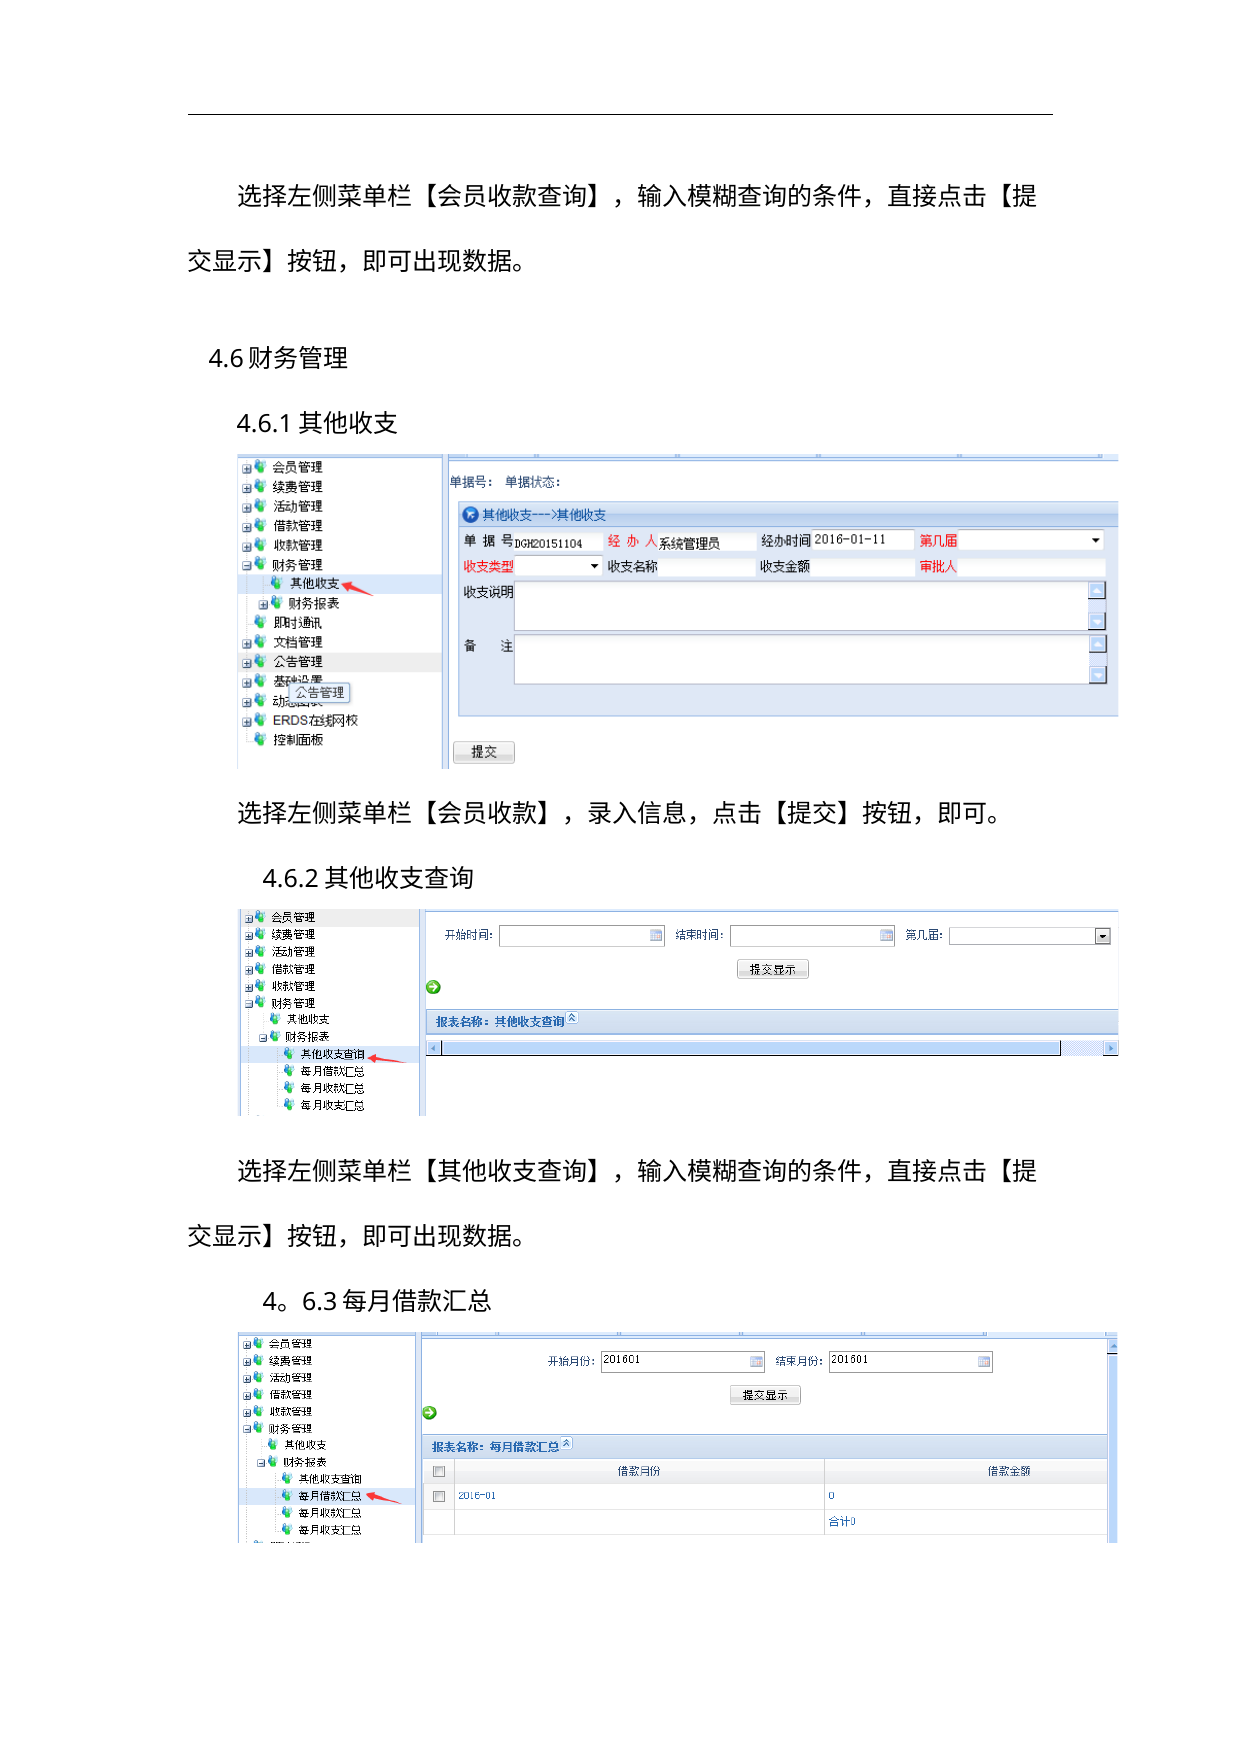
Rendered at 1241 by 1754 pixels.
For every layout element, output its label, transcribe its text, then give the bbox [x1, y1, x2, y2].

text 选择左侧菜单栏【会员收款】，录入信息，点击【提交】按钮，即可。 [187, 779, 1053, 844]
text 选择左侧菜单栏【其他收支查询】，输入模糊查询的条件，直接点击【提交显示】按钮，即可出现数据。 [187, 1137, 1053, 1267]
subtitle 4.6.2其他收支查询 [187, 844, 1053, 909]
picture [237, 454, 1119, 769]
picture [237, 1332, 1118, 1543]
text 选择左侧菜单栏【会员收款查询】，输入模糊查询的条件，直接点击【提交显示】按钮，即可出现数据。 [187, 162, 1053, 292]
subtitle 4.6.1其他收支 [187, 389, 1053, 454]
picture [237, 909, 1119, 1116]
subtitle 4.6财务管理 [187, 324, 1053, 389]
subtitle 4。6.3每月借款汇总 [187, 1267, 1053, 1332]
